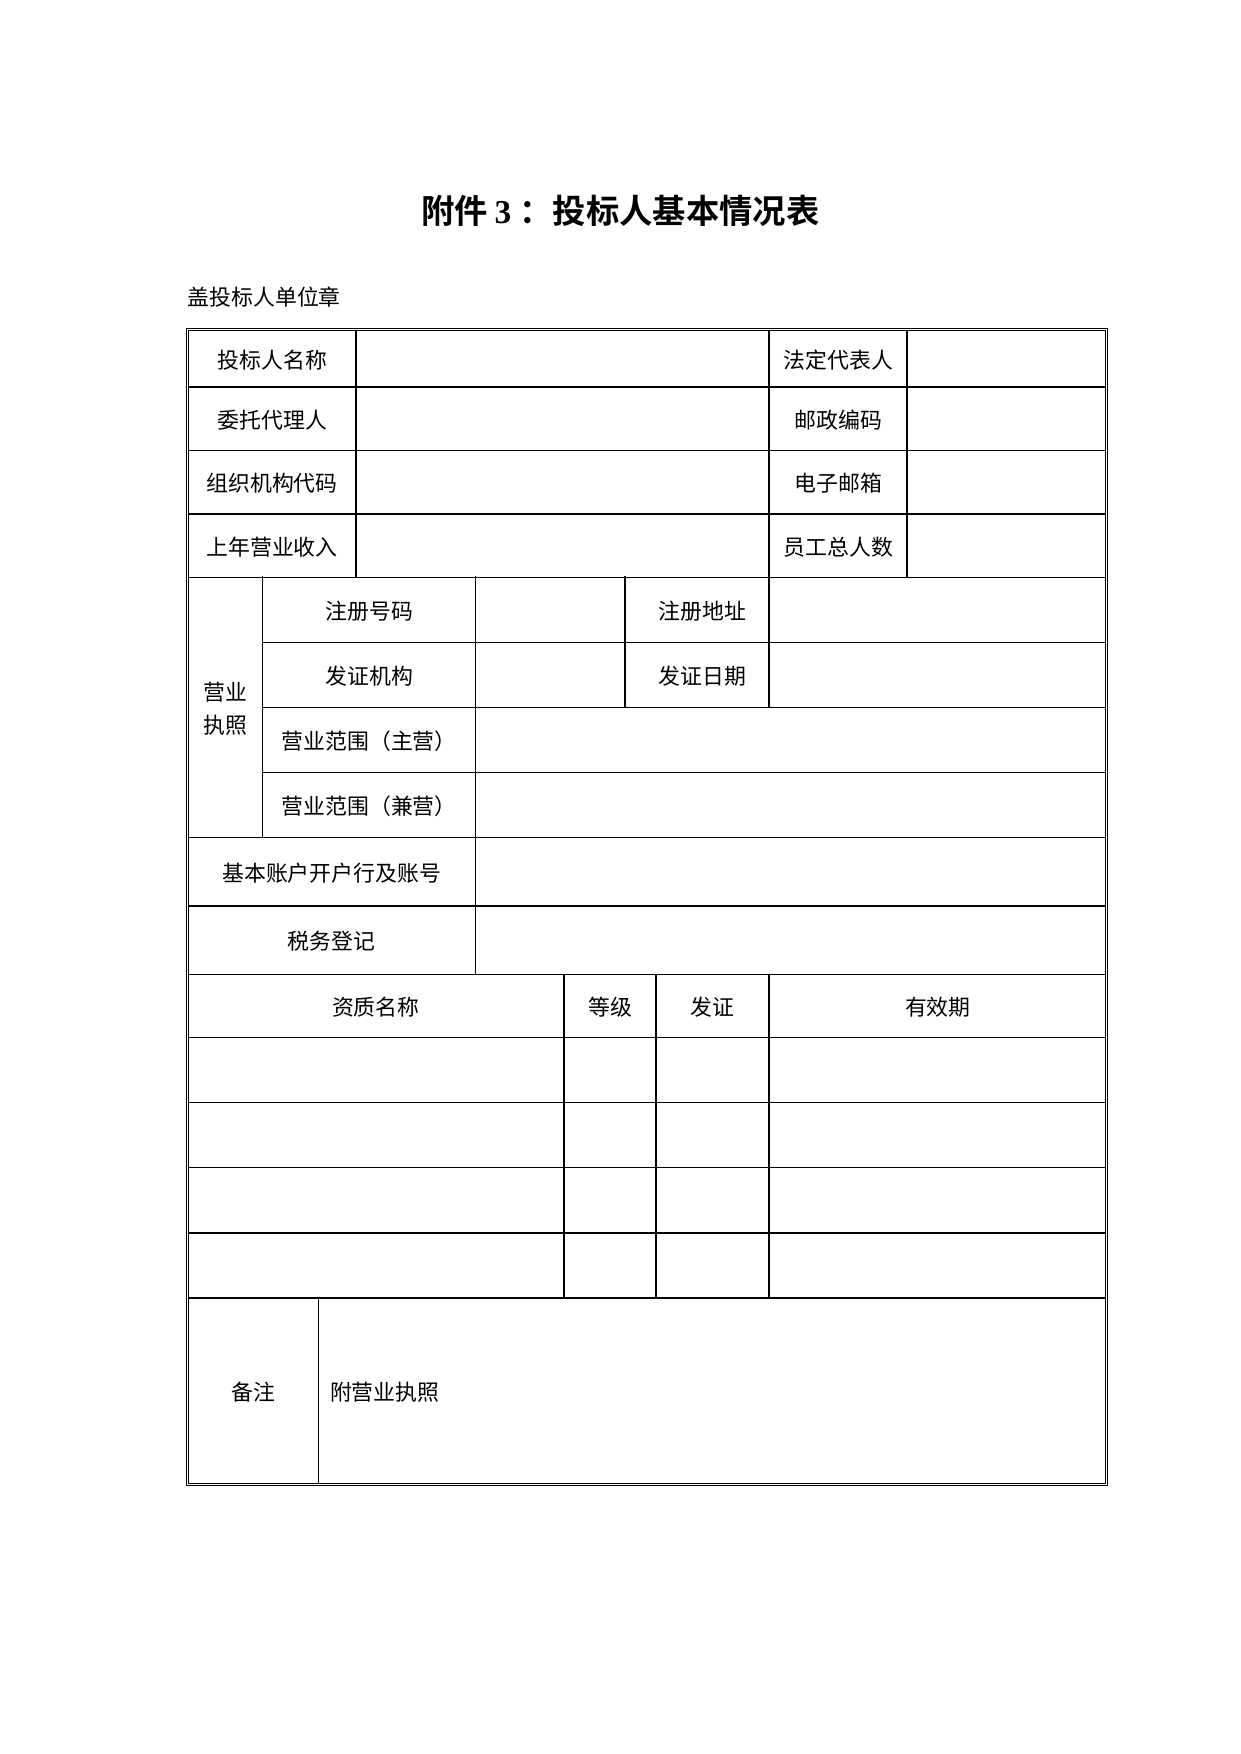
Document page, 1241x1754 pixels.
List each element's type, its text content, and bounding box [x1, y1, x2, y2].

table_cell 电子邮箱 [770, 451, 906, 513]
table_cell 上年营业收入 [189, 515, 355, 576]
table_cell [657, 1168, 768, 1232]
table_cell 注册地址 [626, 578, 768, 641]
table_header [357, 331, 768, 386]
table_cell [770, 1103, 1105, 1167]
table_cell [657, 1038, 768, 1102]
table_cell 备注 [189, 1299, 318, 1482]
table_cell 邮政编码 [770, 388, 906, 450]
table_header [908, 331, 1105, 386]
subtitle 附件3 ：投标人基本情况表 [187, 177, 1053, 242]
table_cell [657, 1103, 768, 1167]
table_cell [476, 838, 1105, 905]
table_cell [476, 907, 1105, 973]
table_cell 有效期 [770, 975, 1105, 1036]
table_cell 委托代理人 [189, 388, 355, 450]
table_cell [189, 1168, 563, 1232]
table_cell 基本账户开户行及账号 [189, 838, 475, 905]
table_cell [476, 578, 624, 641]
table_cell 资质名称 [189, 975, 563, 1036]
table_cell [189, 1038, 563, 1102]
table_cell 组织机构代码 [189, 451, 355, 513]
table_cell [476, 708, 1105, 771]
table_cell [908, 515, 1105, 576]
table_cell 营业范围（主营） [263, 708, 475, 771]
table_cell 等级 [565, 975, 655, 1036]
table_cell [908, 388, 1105, 450]
table_cell [189, 1103, 563, 1167]
table_cell 营业范围（兼营） [263, 773, 475, 836]
table_cell [357, 515, 768, 576]
table_cell [770, 1168, 1105, 1232]
table_cell [657, 1234, 768, 1297]
table_cell 税务登记 [189, 907, 475, 973]
table_cell [357, 388, 768, 450]
table_cell [565, 1038, 655, 1102]
table_cell [565, 1234, 655, 1297]
table_cell [476, 773, 1105, 836]
table_cell [770, 578, 1105, 641]
table_cell 员工总人数 [770, 515, 906, 576]
table_cell 营业执照 [189, 578, 262, 836]
table_cell [770, 1038, 1105, 1102]
table_cell [565, 1103, 655, 1167]
table_cell [770, 643, 1105, 706]
table_cell 发证机构 [263, 643, 475, 706]
table_cell [357, 451, 768, 513]
table_cell [565, 1168, 655, 1232]
table_cell [770, 1234, 1105, 1297]
table_cell [189, 1234, 563, 1297]
table_header 投标人名称 [189, 331, 355, 386]
table_cell 发证日期 [626, 643, 768, 706]
table_cell 附营业执照 [319, 1299, 1105, 1482]
table_header 法定代表人 [770, 331, 906, 386]
table_cell [908, 451, 1105, 513]
table_cell 注册号码 [263, 578, 475, 641]
table_cell 发证 [657, 975, 768, 1036]
table_cell [476, 643, 624, 706]
text 盖投标人单位章 [187, 280, 1053, 312]
